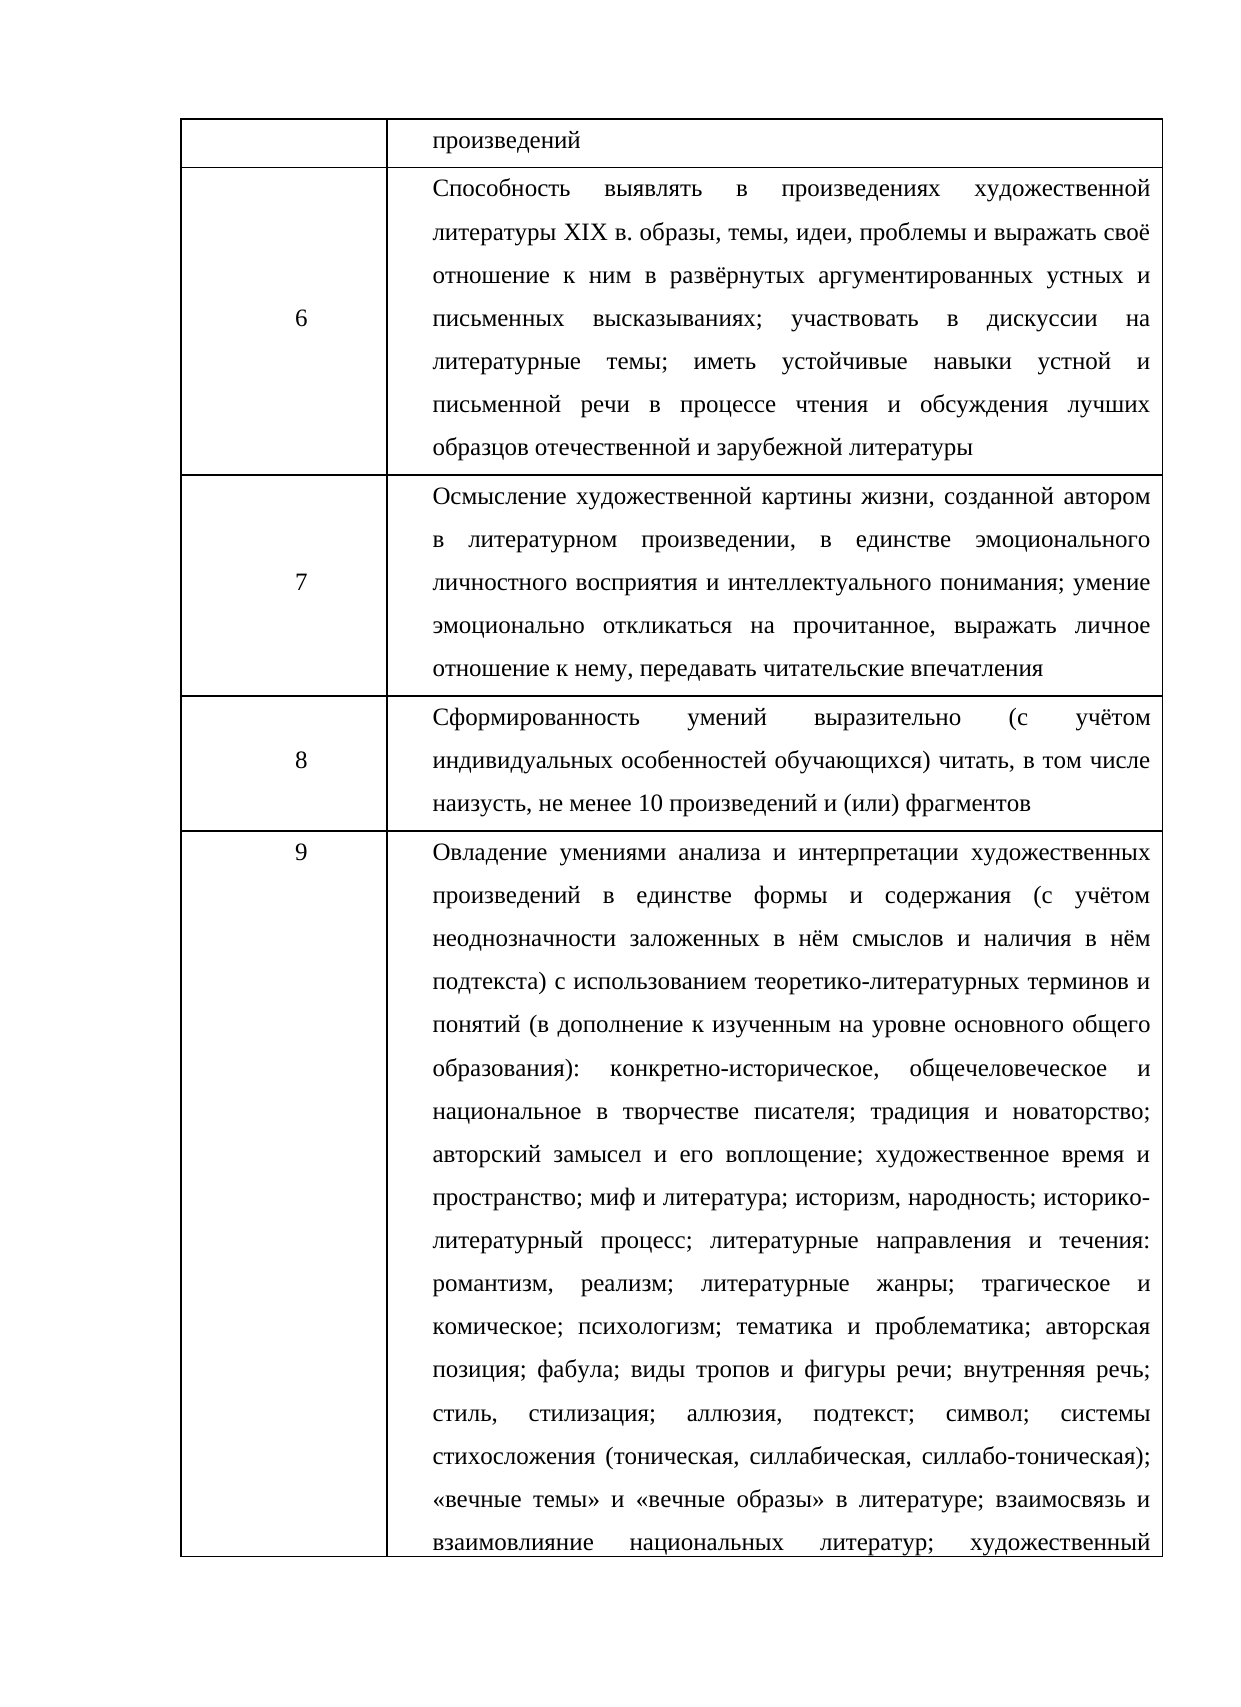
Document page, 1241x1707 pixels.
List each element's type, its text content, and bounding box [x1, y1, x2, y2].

table_cell 9 [182, 832, 386, 1556]
table_cell Осмысление художественной картины жизни, созданной автором в литературном произведении, в единстве эмоционального личностного восприятия и интеллектуального понимания; умение эмоционально откликаться на прочитанное, выражать личное отношение к нему, передавать читательские впечатления [388, 476, 1162, 695]
table_cell Сформированность умений выразительно (с учётом индивидуальных особенностей обучающихся) читать, в том числе наизусть, не менее 10 произведений и (или) фрагментов [388, 697, 1162, 830]
table_cell 5 [182, 120, 386, 167]
table_cell Способность выявлять в произведениях художественной литературы XIX в. образы, темы, идеи, проблемы и выражать своё отношение к ним в развёрнутых аргументированных устных и письменных высказываниях; участвовать в дискуссии на литературные темы; иметь устойчивые навыки устной и письменной речи в процессе чтения и обсуждения лучших образцов отечественной и зарубежной литературы [388, 168, 1162, 474]
table_cell 6 [182, 168, 386, 474]
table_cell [388, 120, 1162, 167]
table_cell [388, 832, 1162, 1556]
table_cell 7 [182, 476, 386, 695]
table_cell 8 [182, 697, 386, 830]
